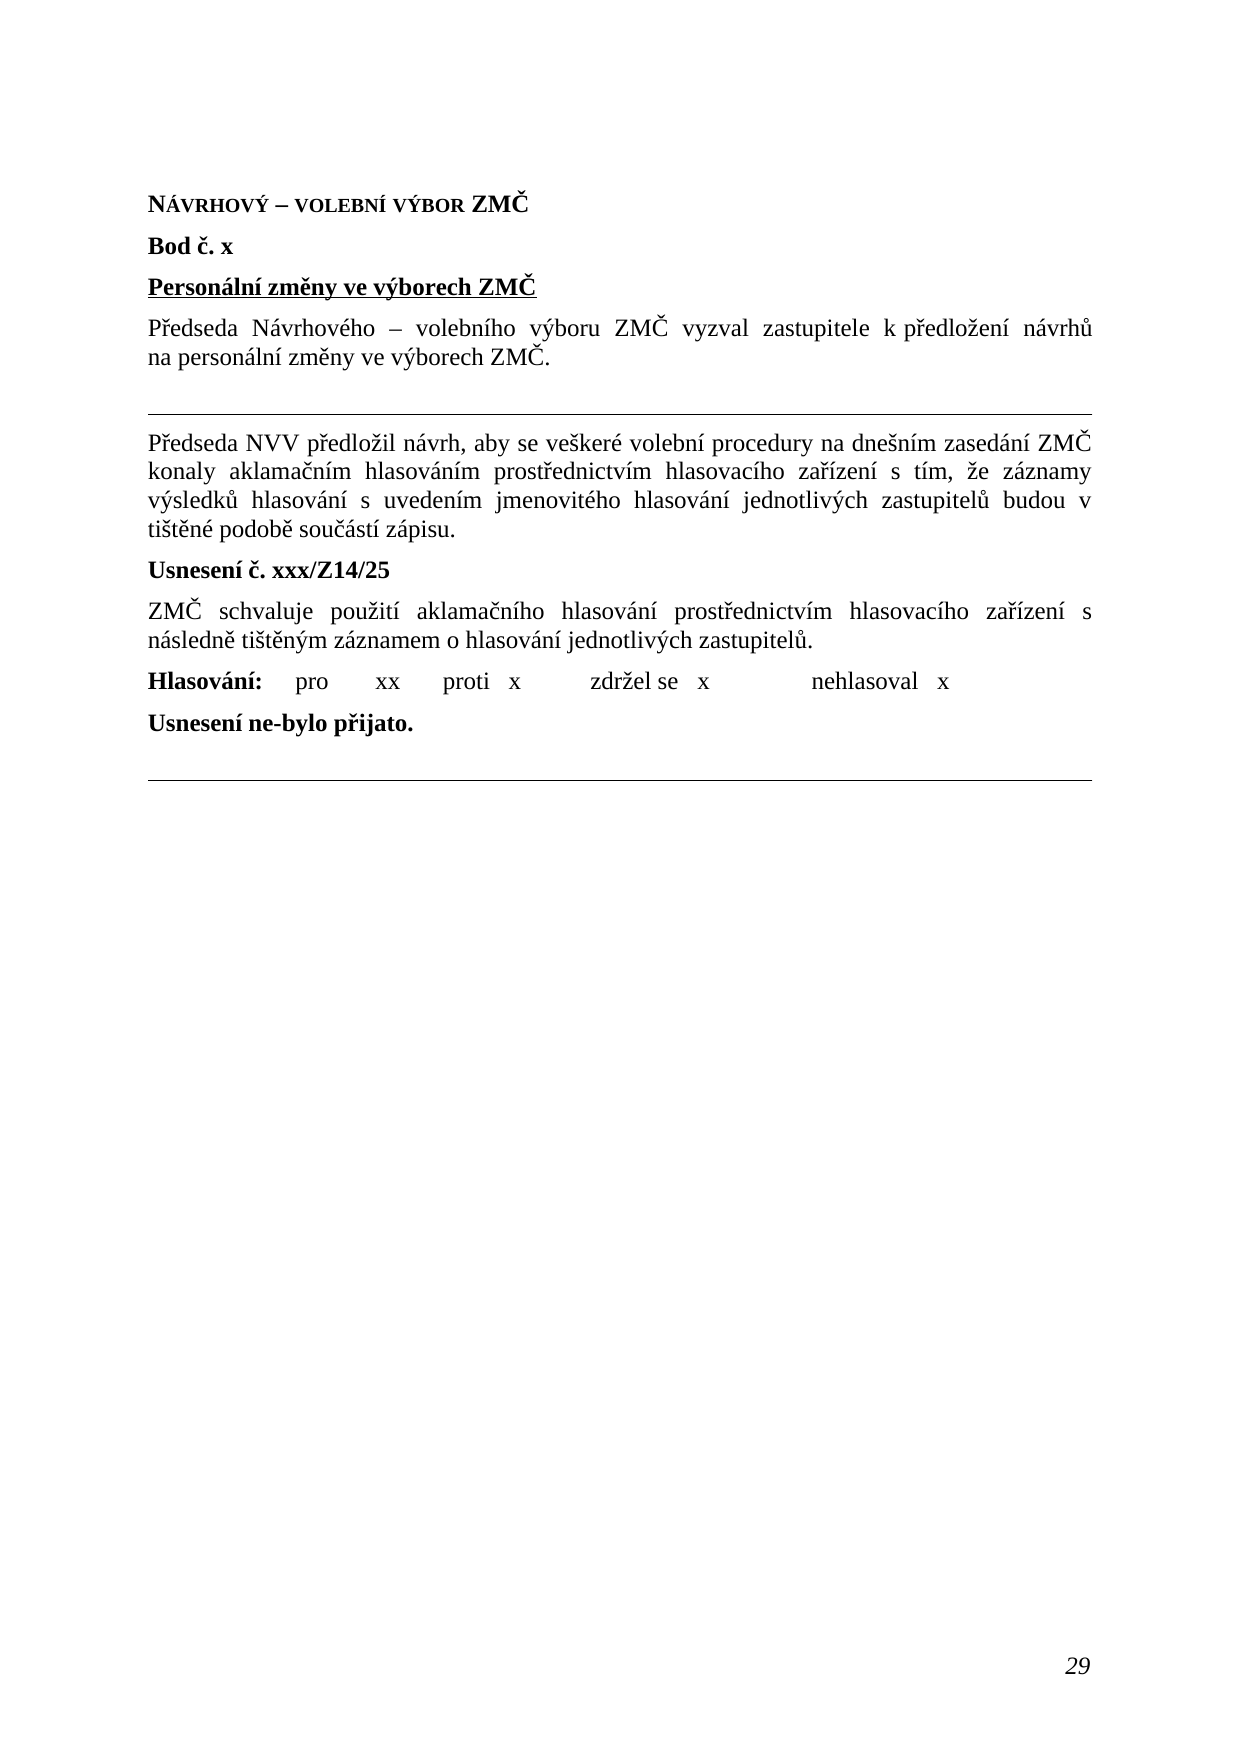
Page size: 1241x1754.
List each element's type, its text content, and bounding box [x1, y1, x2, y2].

subtitle Návrhový – volební výbor ZMČ [148, 189, 1092, 218]
text Bod č. x [148, 231, 1092, 259]
text Hlasování: pro xx proti x zdržel se x nehlasoval x [148, 666, 1092, 695]
text ZMČ schvaluje použití aklamačního hlasování prostřednictvím hlasovacího zařízení s následně tištěným záznamem o hlasování jednotlivých zastupitelů. [148, 596, 1092, 654]
text Předseda NVV předložil návrh, aby se veškeré volební procedury na dnešním zasedání ZMČ konaly aklamačním hlasováním prostřednictvím hlasovacího zařízení s tím, že záznamy výsledků hlasování s uvedením jmenovitého hlasování jednotlivých zastupitelů budou v tištěné podobě součástí zápisu. [148, 428, 1092, 543]
text Usnesení č. xxx/Z14/25 [148, 555, 1092, 584]
text Personální změny ve výborech ZMČ [148, 272, 1092, 301]
text Předseda Návrhového – volebního výboru ZMČ vyzval zastupitele k předložení návrhů na personální změny ve výborech ZMČ. [148, 313, 1092, 371]
text Usnesení ne-bylo přijato. [148, 708, 1092, 736]
